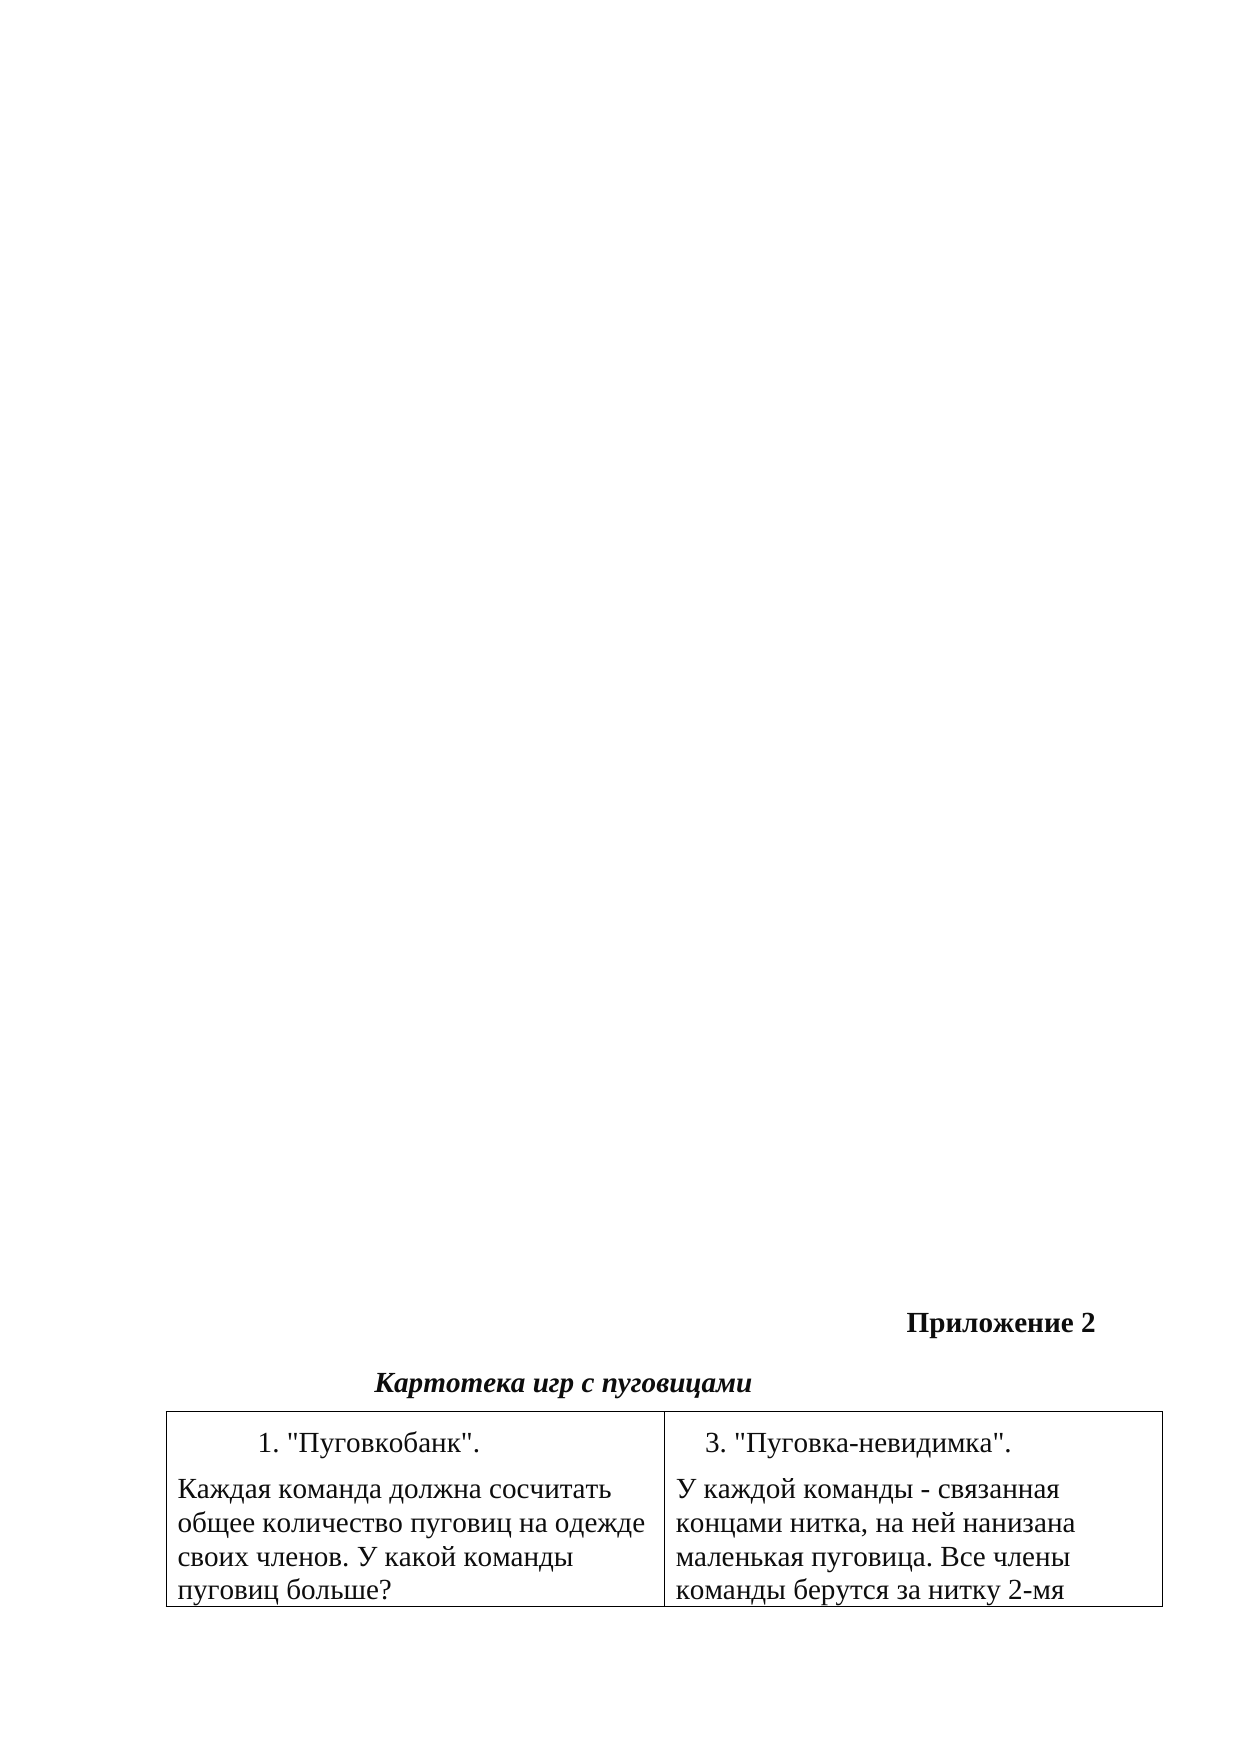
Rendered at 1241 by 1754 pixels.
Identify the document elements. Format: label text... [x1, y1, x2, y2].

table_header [665, 1412, 1162, 1606]
text Приложение 2 [177, 1306, 1152, 1339]
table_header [167, 1412, 664, 1606]
text Картотека игр с пуговицами [177, 1365, 1152, 1399]
